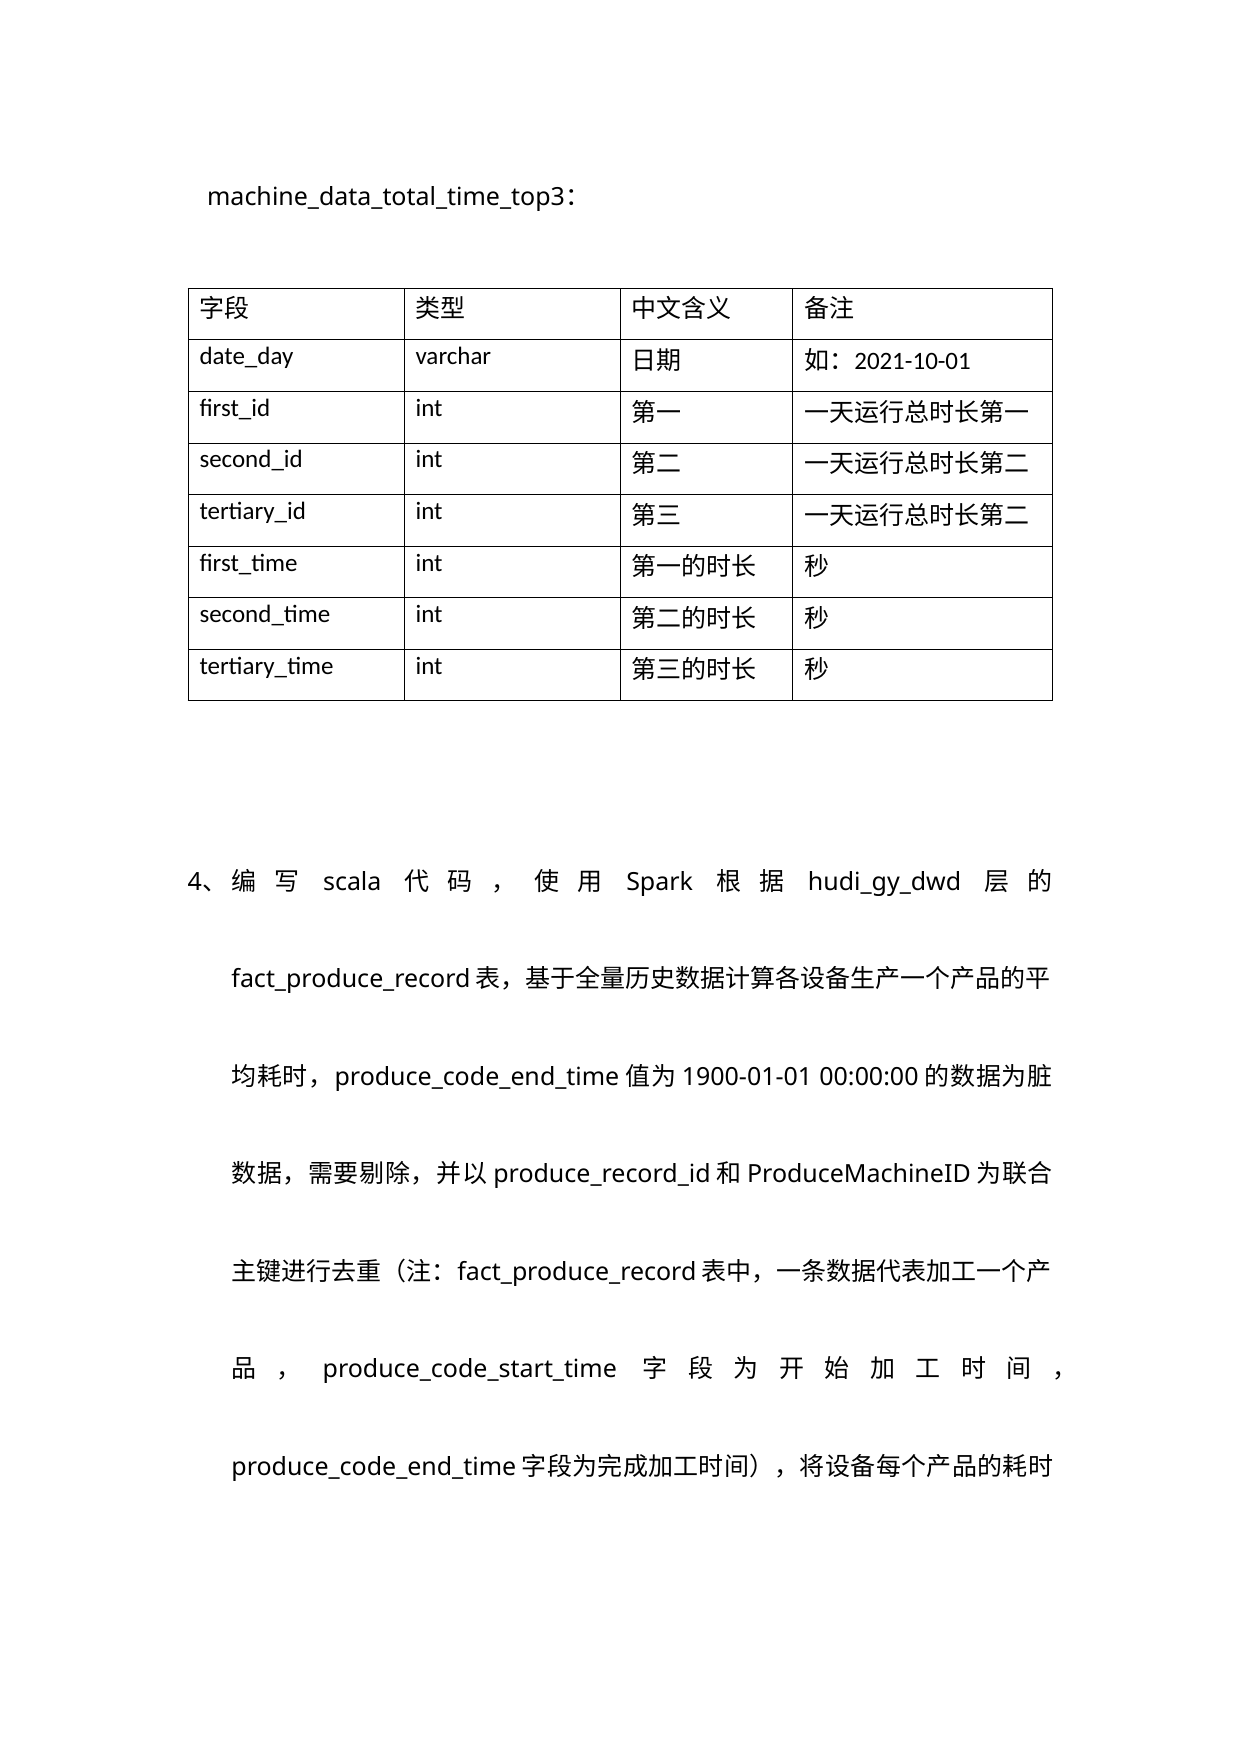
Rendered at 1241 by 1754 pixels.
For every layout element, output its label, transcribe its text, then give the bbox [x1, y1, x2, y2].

table_cell first_id [189, 392, 404, 442]
table_cell int [405, 392, 620, 442]
table_cell 第二 [621, 444, 792, 494]
table_cell first_time [189, 547, 404, 597]
table_header 类型 [405, 289, 620, 339]
table_cell tertiary_id [189, 495, 404, 546]
table_cell int [405, 650, 620, 700]
table_cell 秒 [793, 547, 1052, 597]
table_cell second_id [189, 444, 404, 494]
table_cell int [405, 495, 620, 546]
table_header 字段 [189, 289, 404, 339]
table_cell 第一的时长 [621, 547, 792, 597]
table_cell int [405, 598, 620, 649]
table_cell tertiary_time [189, 650, 404, 700]
table_cell 一天运行总时长第一 [793, 392, 1052, 442]
table_cell 秒 [793, 598, 1052, 649]
table_cell date_day [189, 340, 404, 391]
table_header 备注 [793, 289, 1052, 339]
table_cell int [405, 444, 620, 494]
table_cell 一天运行总时长第二 [793, 495, 1052, 546]
table_cell second_time [189, 598, 404, 649]
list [187, 847, 1053, 1497]
table_cell 日期 [621, 340, 792, 391]
table_cell int [405, 547, 620, 597]
table_cell 第三的时长 [621, 650, 792, 700]
table_header 中文含义 [621, 289, 792, 339]
table_cell 秒 [793, 650, 1052, 700]
table_cell varchar [405, 340, 620, 391]
table_cell 第一 [621, 392, 792, 442]
table_cell 一天运行总时长第二 [793, 444, 1052, 494]
table_cell 第三 [621, 495, 792, 546]
table_cell 第二的时长 [621, 598, 792, 649]
text machine_data_total_time_top3： [187, 162, 1053, 227]
table_cell 如：2021-10-01 [793, 340, 1052, 391]
